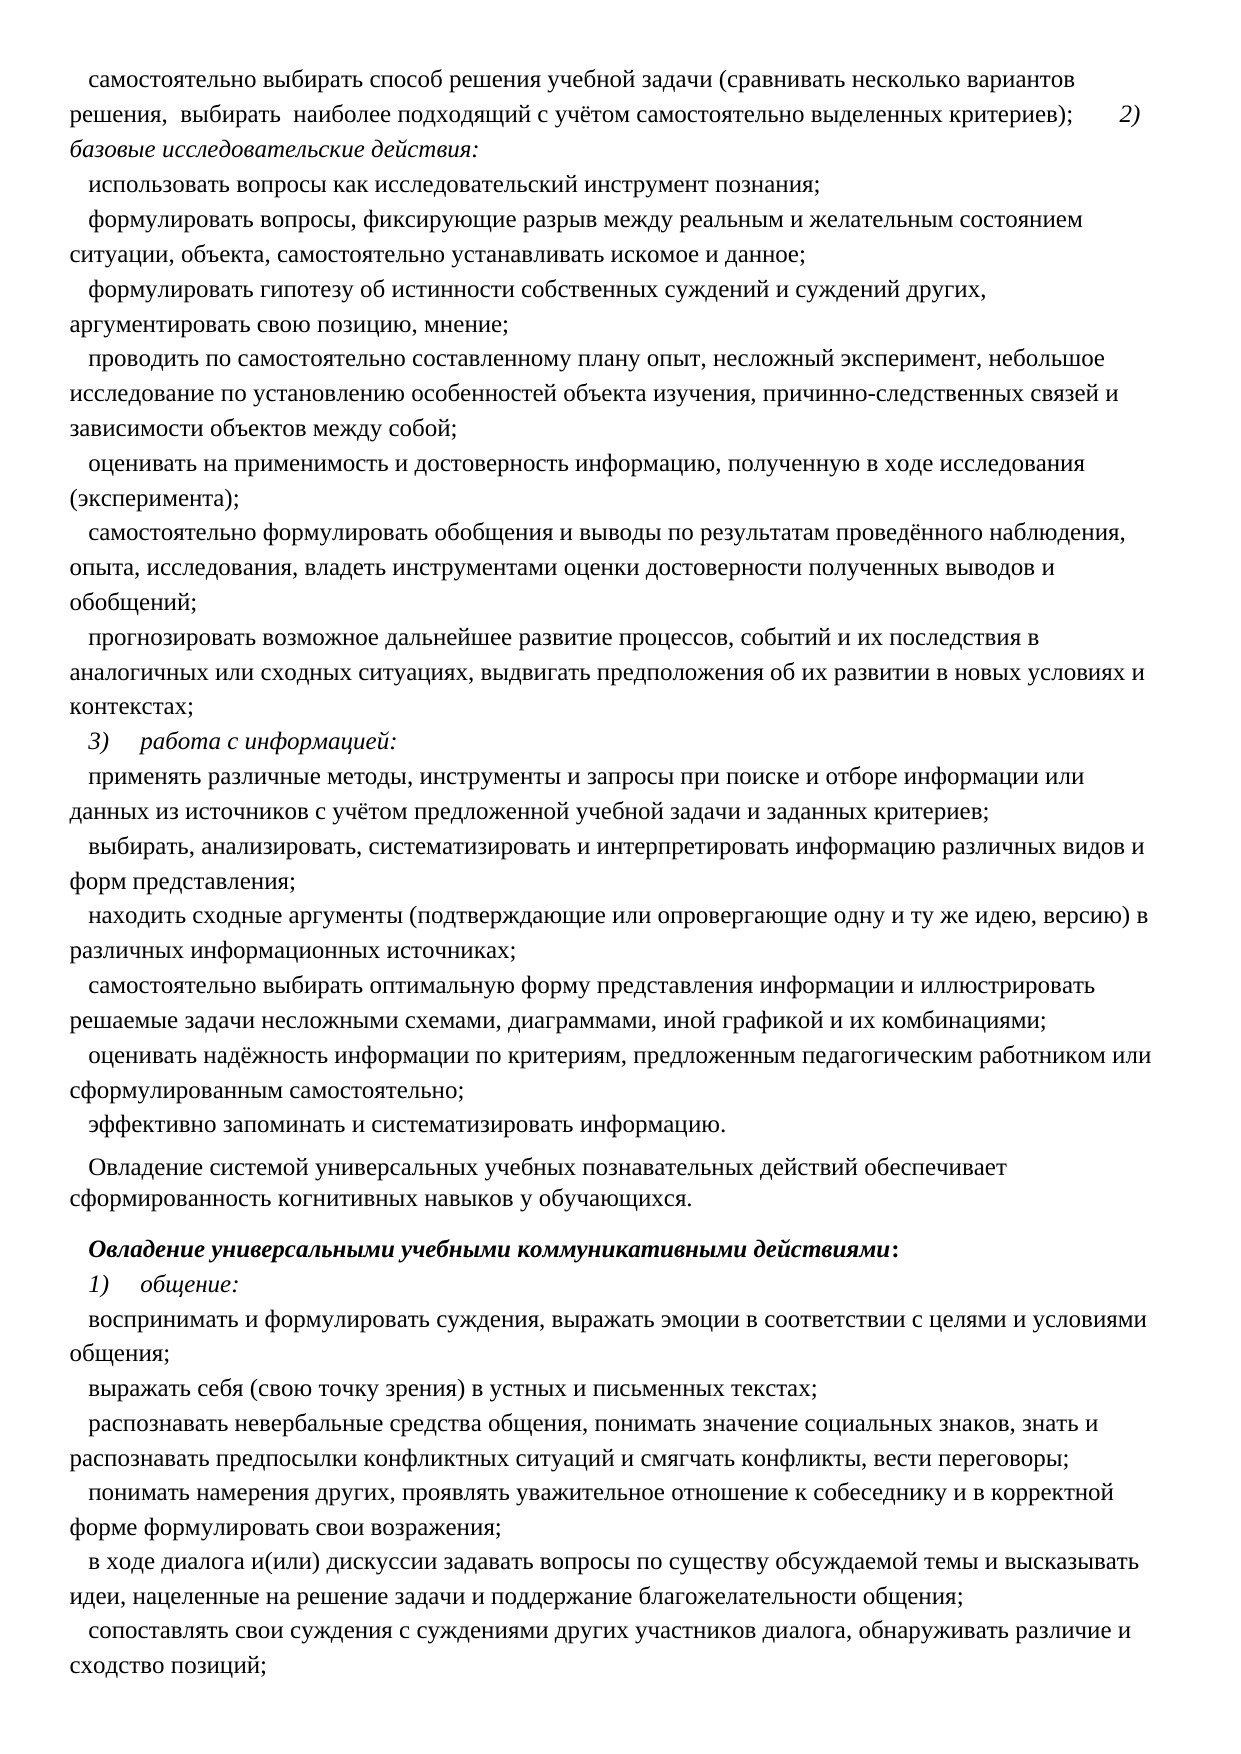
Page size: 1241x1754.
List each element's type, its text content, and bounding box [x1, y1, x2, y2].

text самостоятельно выбирать способ решения учебной задачи (сравнивать несколько вариантов решения, выбирать наиболее подходящий с учётом самостоятельно выделенных критериев); 2) базовые исследовательские действия: использовать вопросы как исследовательский инструмент познания; формулировать вопросы, фиксирующие разрыв между реальным и желательным состоянием ситуации, объекта, самостоятельно устанавливать искомое и данное; формулировать гипотезу об истинности собственных суждений и суждений других, аргументировать свою позицию, мнение; проводить по самостоятельно составленному плану опыт, несложный эксперимент, небольшое исследование по установлению особенностей объекта изучения, причинно-следственных связей и зависимости объектов между собой; оценивать на применимость и достоверность информацию, полученную в ходе исследования (эксперимента); самостоятельно формулировать обобщения и выводы по результатам проведённого наблюдения, опыта, исследования, владеть инструментами оценки достоверности полученных выводов и обобщений; прогнозировать возможное дальнейшее развитие процессов, событий и их последствия в аналогичных или сходных ситуациях, выдвигать предположения об их развитии в новых условиях и контекстах; 3) работа с информацией: применять различные методы, инструменты и запросы при поиске и отборе информации или данных из источников с учётом предложенной учебной задачи и заданных критериев; выбирать, анализировать, систематизировать и интерпретировать информацию различных видов и форм представления; находить сходные аргументы (подтверждающие или опровергающие одну и ту же идею, версию) в различных информационных источниках; самостоятельно выбирать оптимальную форму представления информации и иллюстрировать решаемые задачи несложными схемами, диаграммами, иной графикой и их комбинациями; оценивать надёжность информации по критериям, предложенным педагогическим работником или сформулированным самостоятельно; эффективно запоминать и систематизировать информацию. [69, 64, 1154, 1139]
text Овладение универсальными учебными коммуникативными действиями: 1) общение: воспринимать и формулировать суждения, выражать эмоции в соответствии с целями и условиями общения; выражать себя (свою точку зрения) в устных и письменных текстах; распознавать невербальные средства общения, понимать значение социальных знаков, знать и распознавать предпосылки конфликтных ситуаций и смягчать конфликты, вести переговоры; понимать намерения других, проявлять уважительное отношение к собеседнику и в корректной форме формулировать свои возражения; в ходе диалога и(или) дискуссии задавать вопросы по существу обсуждаемой темы и высказывать идеи, нацеленные на решение задачи и поддержание благожелательности общения; сопоставлять свои суждения с суждениями других участников диалога, обнаруживать различие и сходство позиций; [69, 1234, 1154, 1679]
text Овладение системой универсальных учебных познавательных действий обеспечивает сформированность когнитивных навыков у обучающихся. [69, 1152, 1019, 1212]
